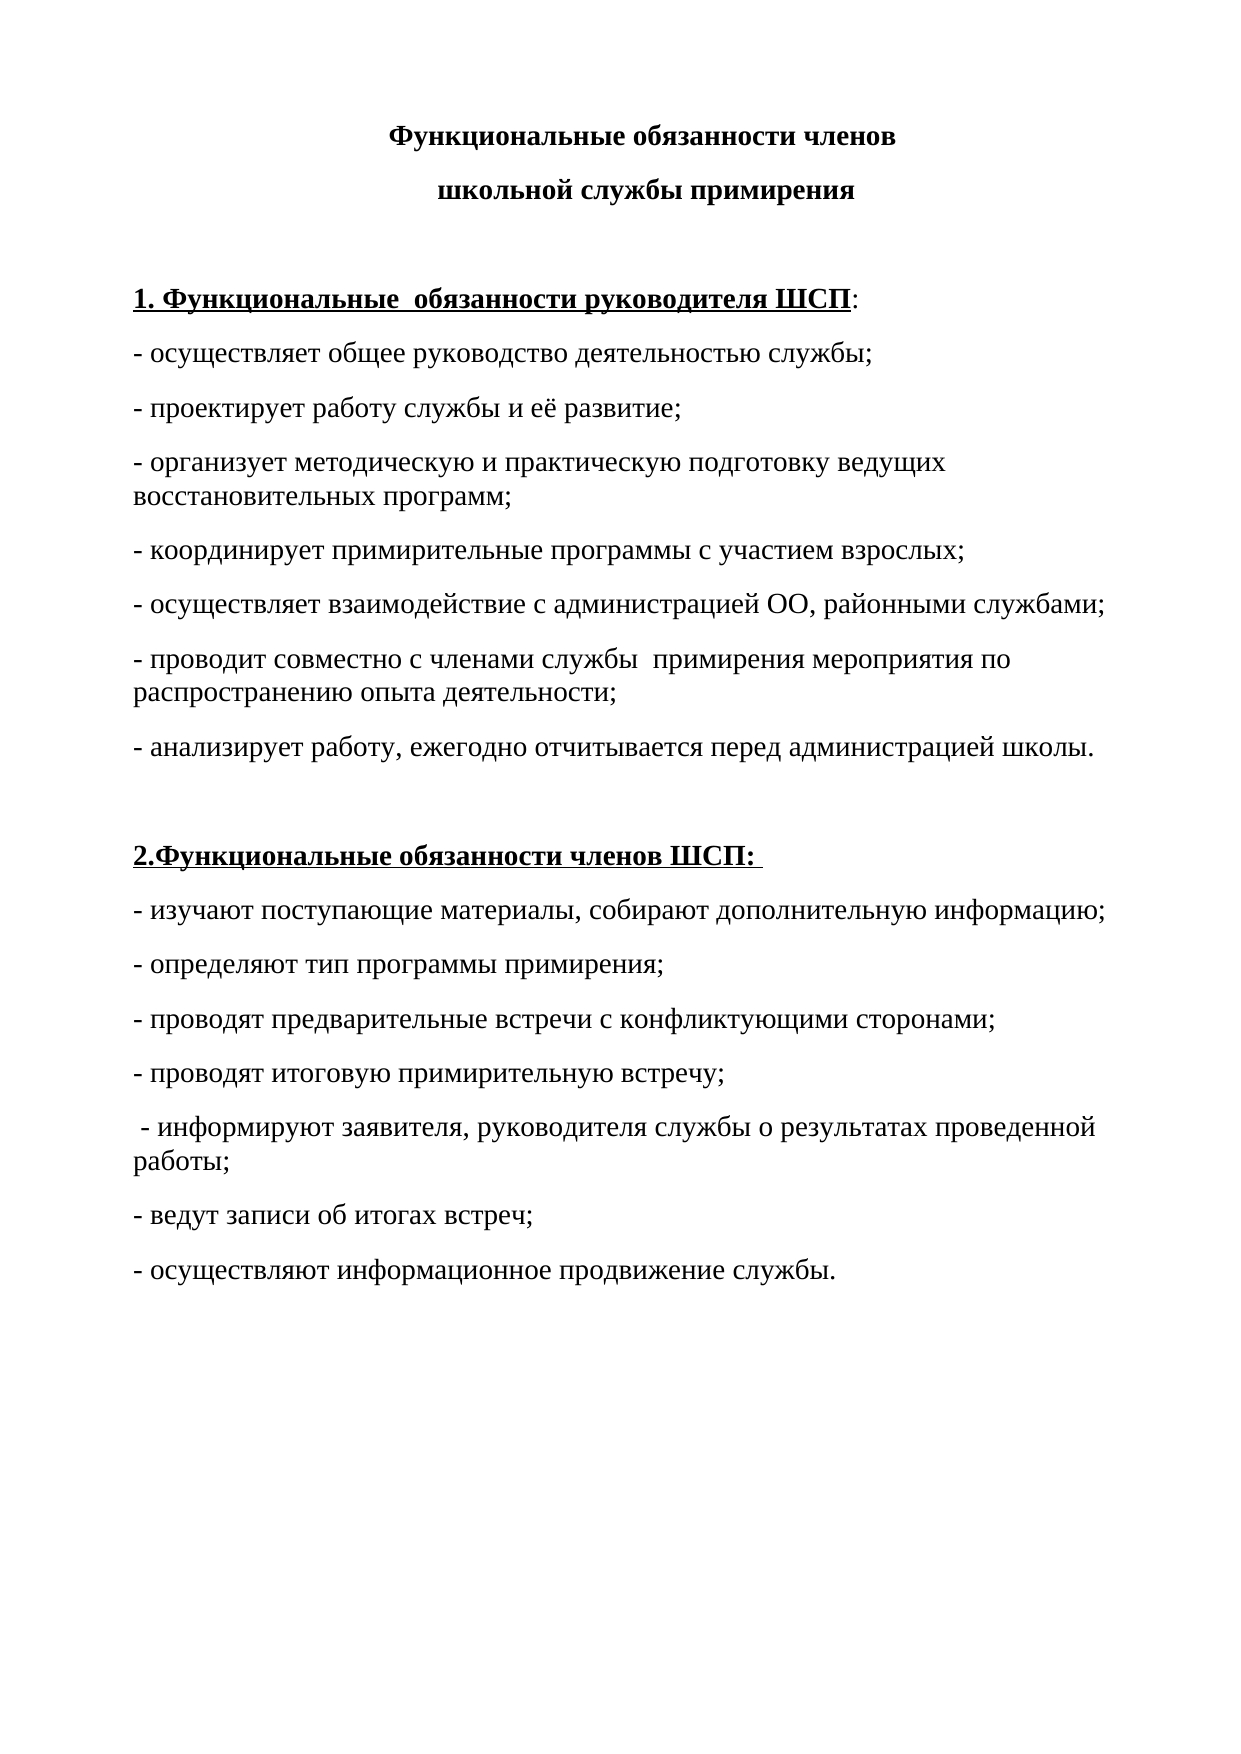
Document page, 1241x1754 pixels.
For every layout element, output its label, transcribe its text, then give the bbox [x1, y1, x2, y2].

text - осуществляет взаимодействие с администрацией ОО, районными службами; [133, 587, 1152, 620]
text - ведут записи об итогах встреч; [133, 1197, 1152, 1231]
text Функциональные обязанности членов [133, 118, 1152, 152]
text - организует методическую и практическую подготовку ведущих восстановительных программ; [133, 444, 1152, 511]
text школьной службы примирения [133, 172, 1152, 206]
text - определяют тип программы примирения; [133, 946, 1152, 980]
text - осуществляет общее руководство деятельностью службы; [133, 336, 1152, 369]
text 1. Функциональные обязанности руководителя ШСП: [133, 281, 1152, 315]
text - проектирует работу службы и её развитие; [133, 390, 1152, 423]
text - проводят предварительные встречи с конфликтующими сторонами; [133, 1001, 1152, 1034]
text - информируют заявителя, руководителя службы о результатах проведенной работы; [133, 1109, 1152, 1177]
text - координирует примирительные программы с участием взрослых; [133, 532, 1152, 566]
text - проводит совместно с членами службы примирения мероприятия по распространению опыта деятельности; [133, 641, 1152, 708]
text - анализирует работу, ежегодно отчитывается перед администрацией школы. [133, 729, 1152, 762]
text - проводят итоговую примирительную встречу; [133, 1055, 1152, 1089]
text - изучают поступающие материалы, собирают дополнительную информацию; [133, 892, 1152, 926]
text 2.Функциональные обязанности членов ШСП: [133, 838, 1152, 871]
text - осуществляют информационное продвижение службы. [133, 1252, 1152, 1285]
